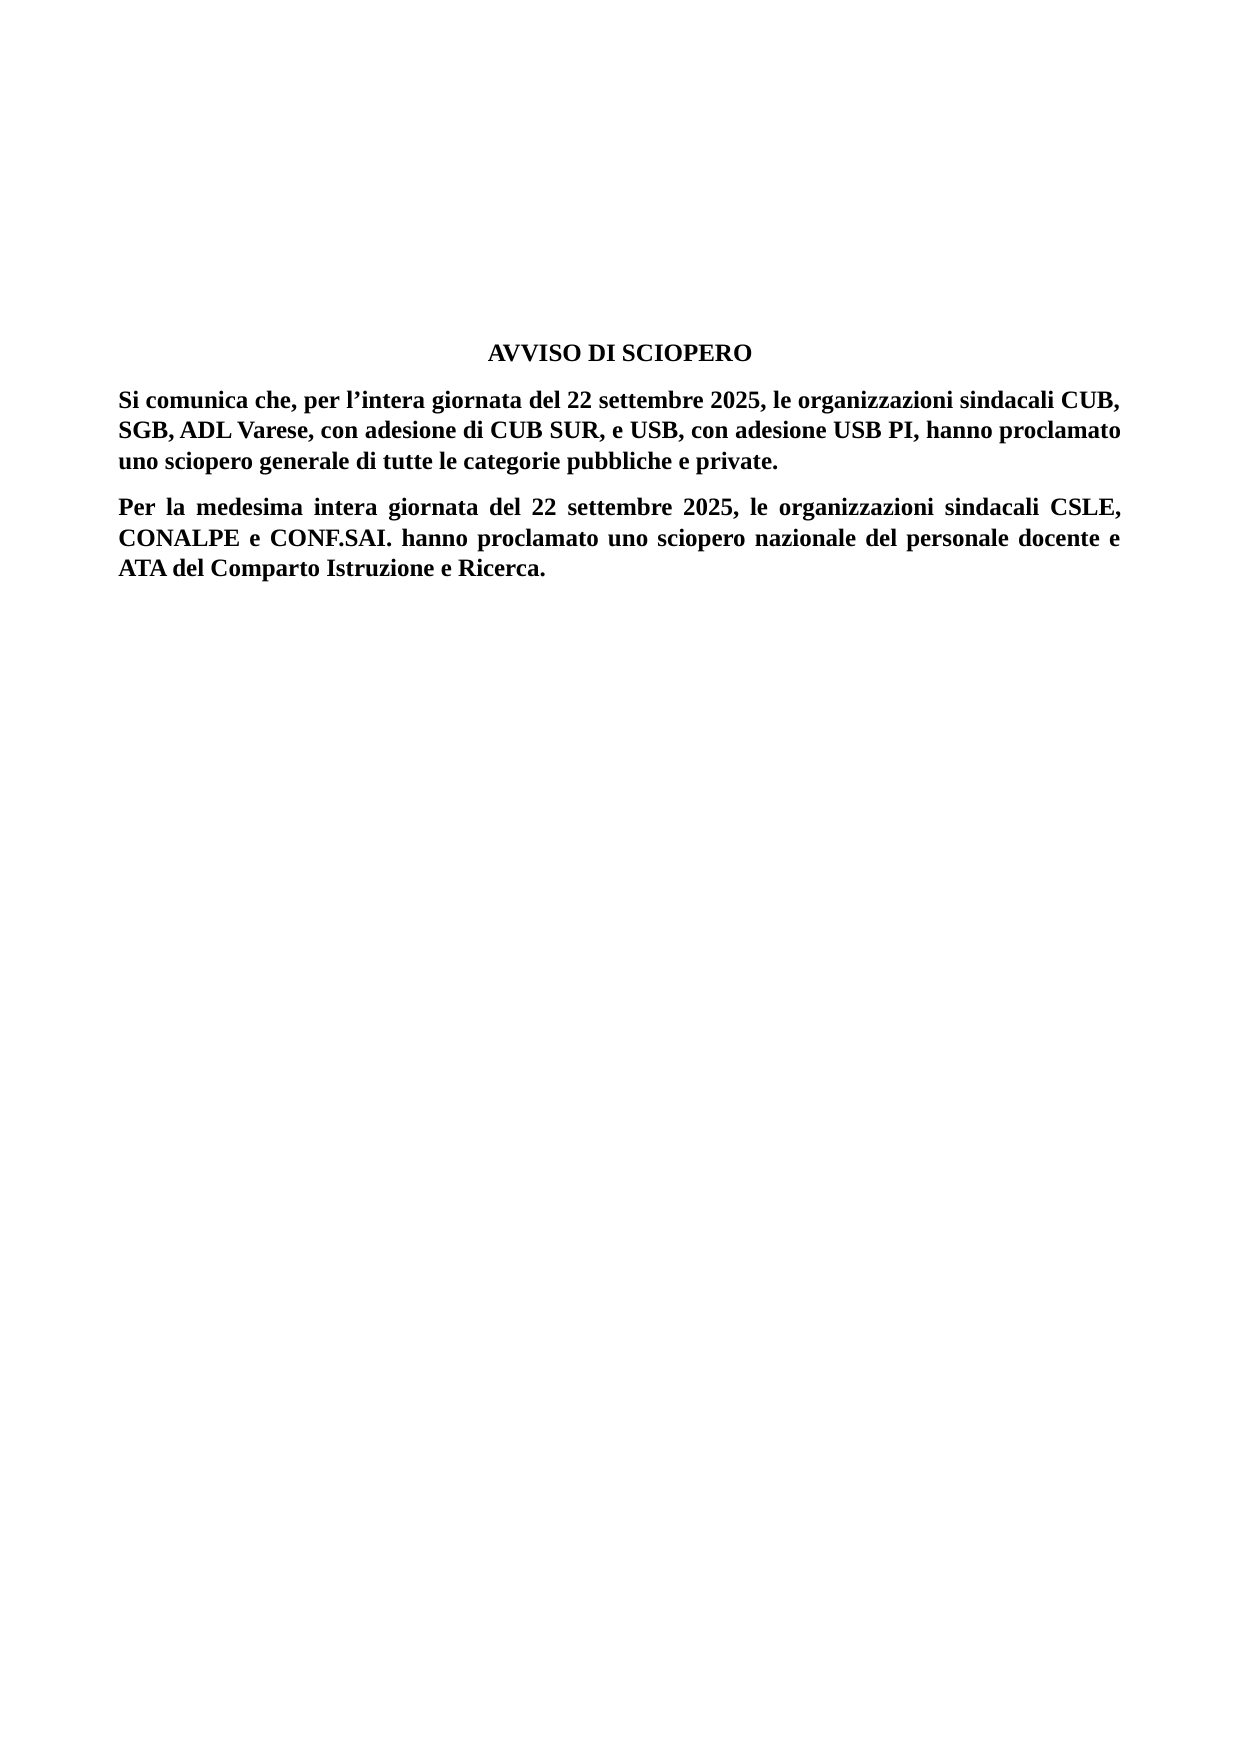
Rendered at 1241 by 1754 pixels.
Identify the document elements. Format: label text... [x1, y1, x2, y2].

text Si comunica che, per l’intera giornata del 22 settembre 2025, le organizzazioni sindacali CUB, SGB, ADL Varese, con adesione di CUB SUR, e USB, con adesione USB PI, hanno proclamato uno sciopero generale di tutte le categorie pubbliche e private. [118, 386, 1122, 474]
text Per la medesima intera giornata del 22 settembre 2025, le organizzazioni sindacali CSLE, CONALPE e CONF.SAI. hanno proclamato uno sciopero nazionale del personale docente e ATA del Comparto Istruzione e Ricerca. [118, 492, 1122, 581]
text AVVISO DI SCIOPERO [118, 338, 1122, 367]
